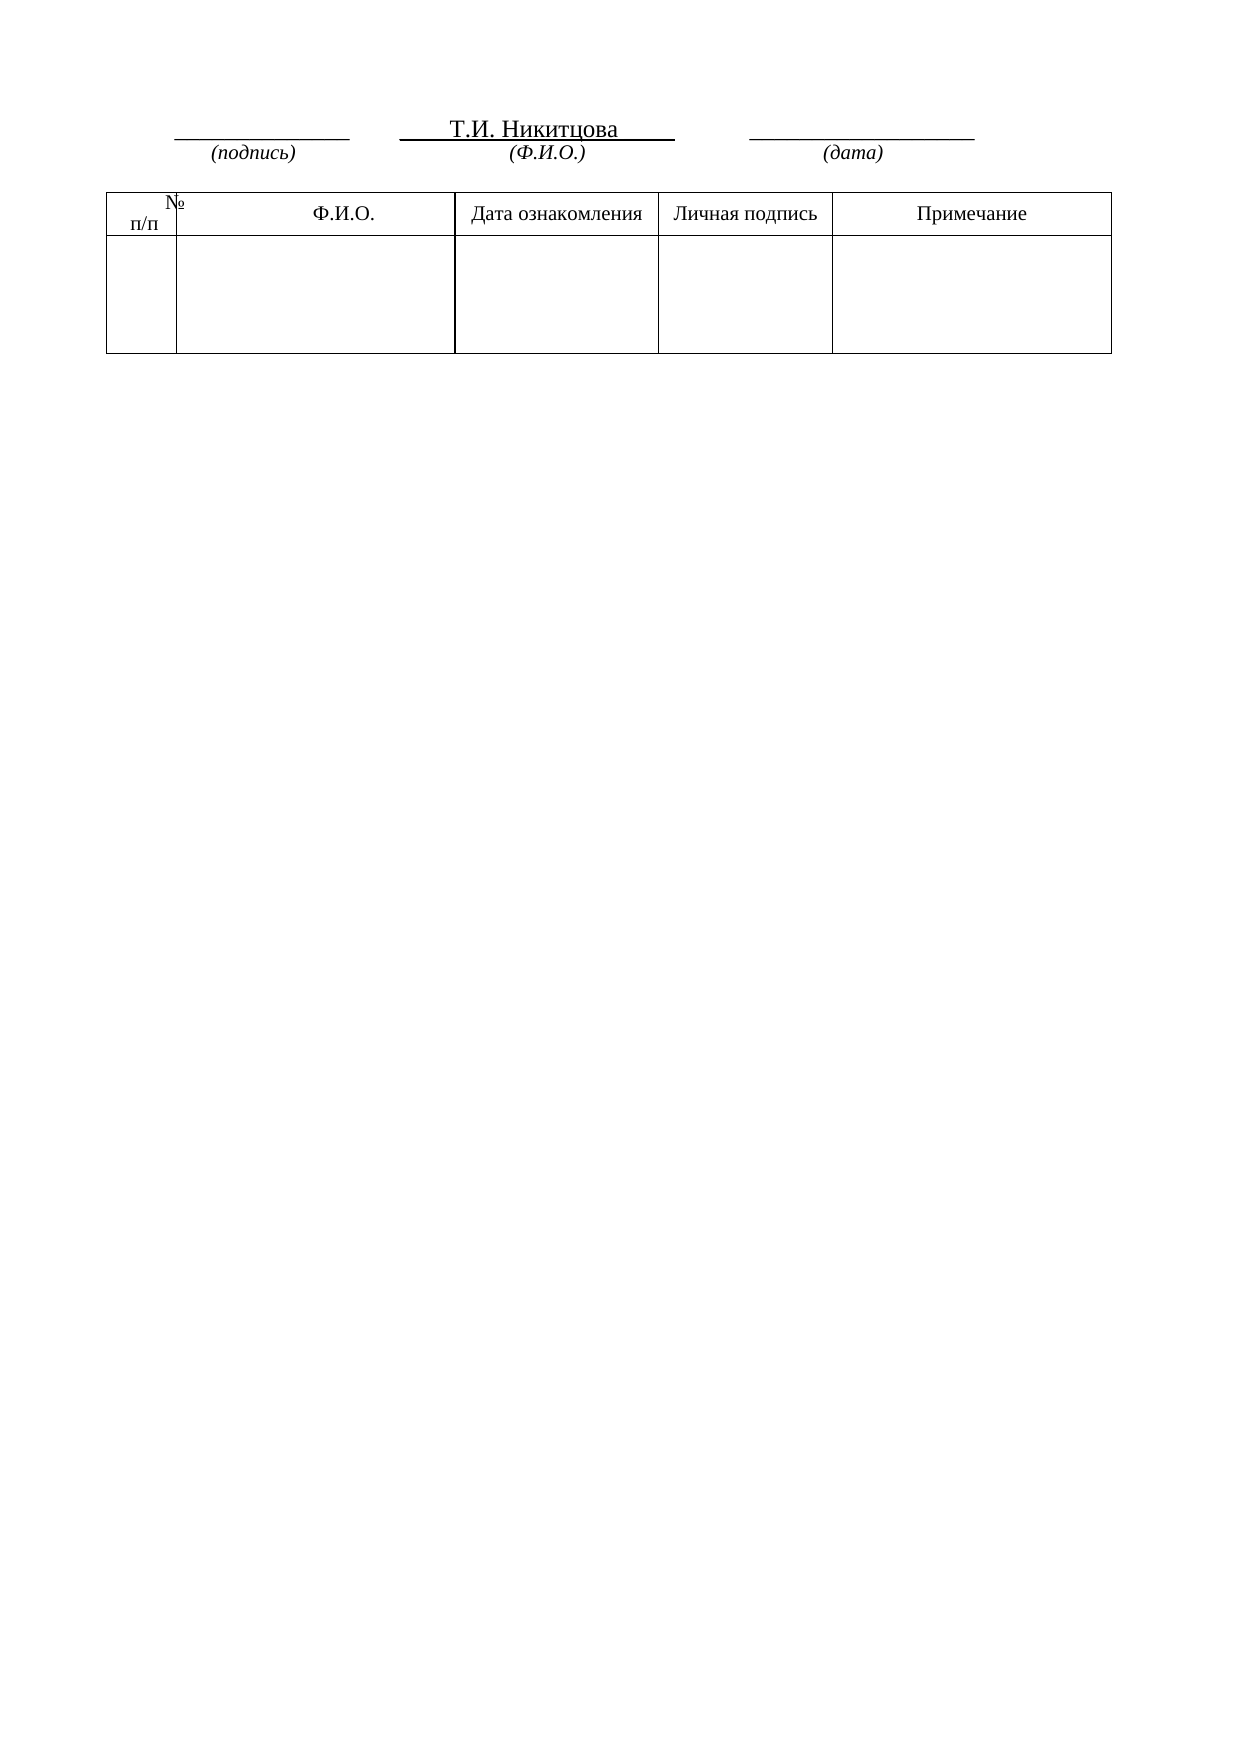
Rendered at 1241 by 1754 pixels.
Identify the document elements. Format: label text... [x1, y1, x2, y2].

table_cell [107, 236, 176, 352]
table_cell [833, 236, 1111, 352]
table_header Примечание [833, 193, 1111, 235]
text ______________ ____Т.И. Никитцова ____ __________________ [118, 117, 1181, 142]
table_cell [456, 236, 658, 352]
table_header Личная подпись [659, 193, 832, 235]
table_cell [177, 236, 454, 352]
text (подпись) (Ф.И.О.) (дата) [118, 142, 1181, 163]
table_header Дата ознакомления [456, 193, 658, 235]
table_header Ф.И.О. [177, 193, 454, 235]
table_header № п/п [107, 193, 176, 235]
table_cell [659, 236, 832, 352]
